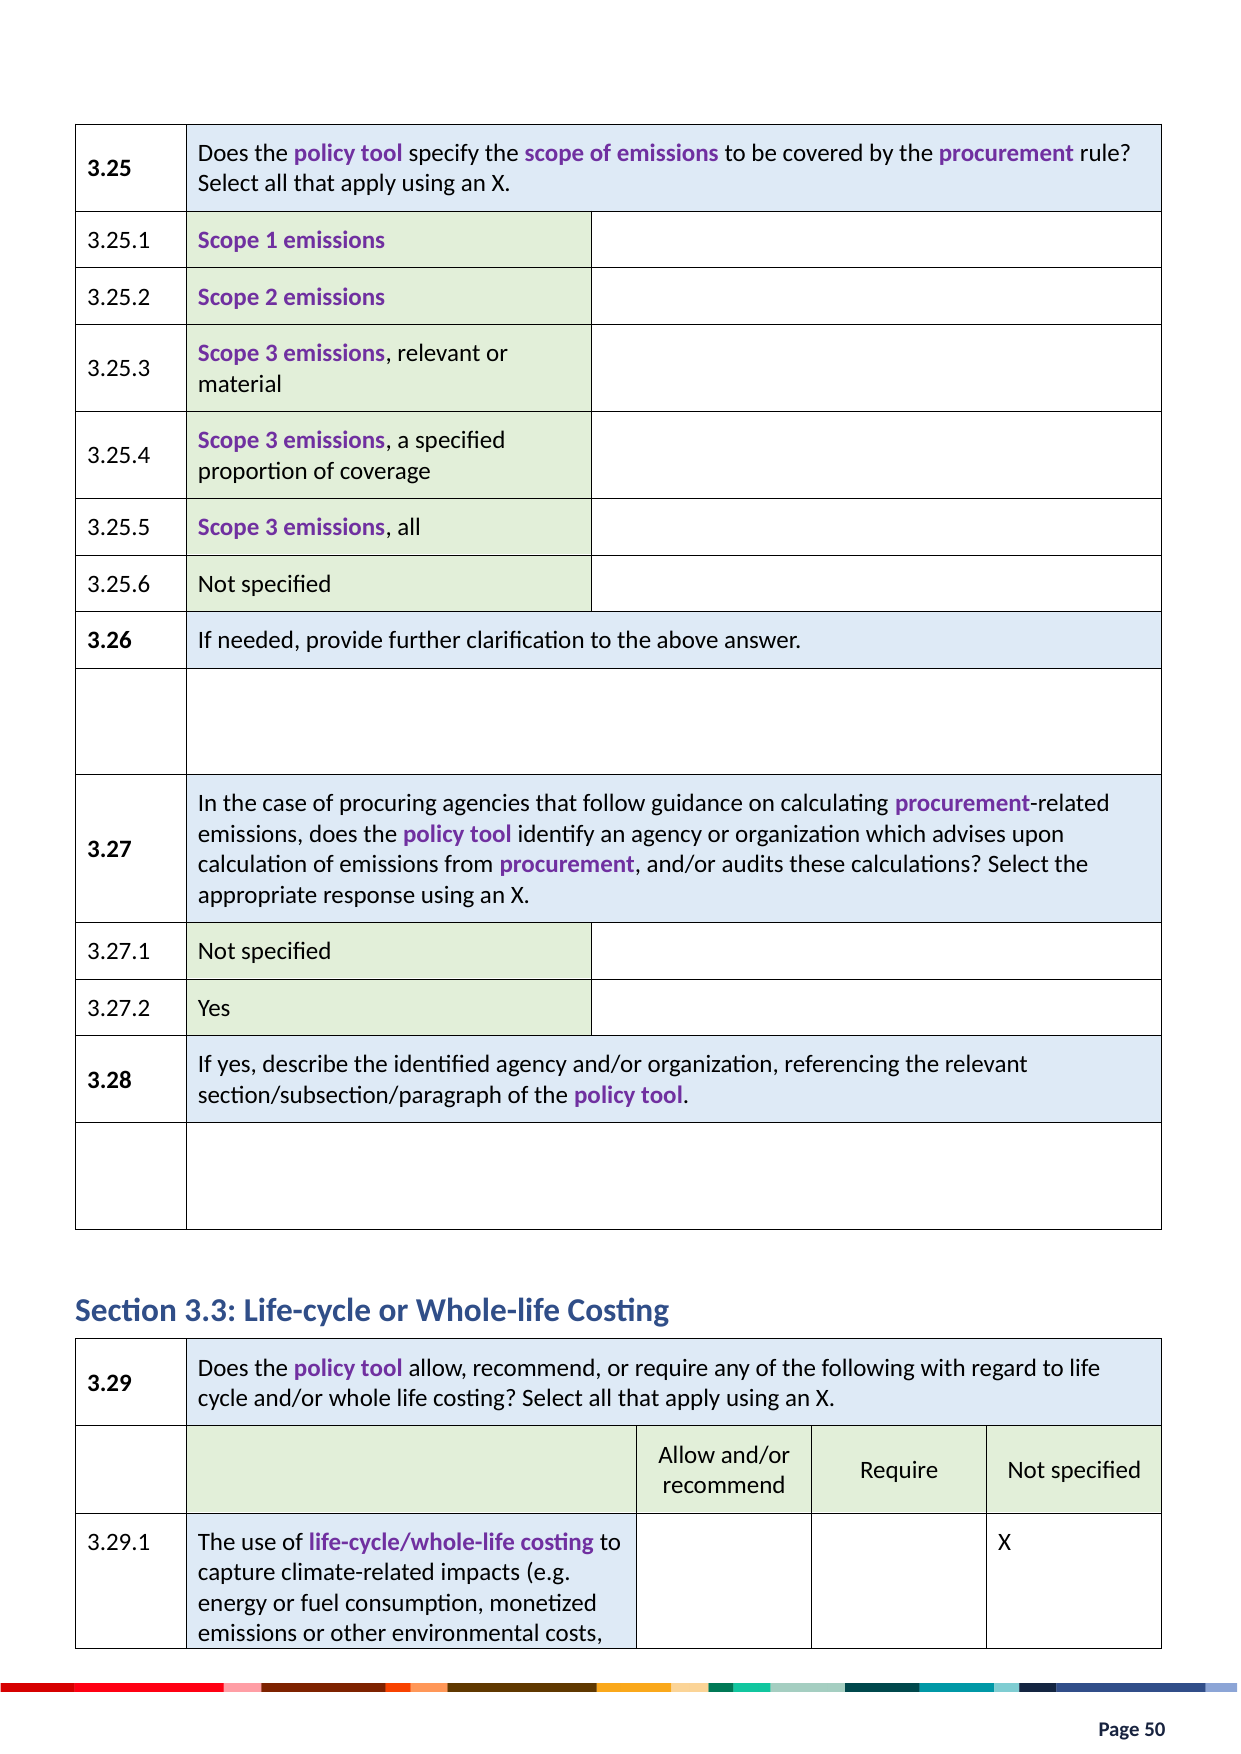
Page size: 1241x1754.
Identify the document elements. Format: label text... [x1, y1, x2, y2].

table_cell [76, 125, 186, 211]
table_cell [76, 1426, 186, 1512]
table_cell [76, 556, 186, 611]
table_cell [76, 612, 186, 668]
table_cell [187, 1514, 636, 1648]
subtitle Section 3.3: Life-cycle or Whole-life Costing [75, 1289, 1165, 1330]
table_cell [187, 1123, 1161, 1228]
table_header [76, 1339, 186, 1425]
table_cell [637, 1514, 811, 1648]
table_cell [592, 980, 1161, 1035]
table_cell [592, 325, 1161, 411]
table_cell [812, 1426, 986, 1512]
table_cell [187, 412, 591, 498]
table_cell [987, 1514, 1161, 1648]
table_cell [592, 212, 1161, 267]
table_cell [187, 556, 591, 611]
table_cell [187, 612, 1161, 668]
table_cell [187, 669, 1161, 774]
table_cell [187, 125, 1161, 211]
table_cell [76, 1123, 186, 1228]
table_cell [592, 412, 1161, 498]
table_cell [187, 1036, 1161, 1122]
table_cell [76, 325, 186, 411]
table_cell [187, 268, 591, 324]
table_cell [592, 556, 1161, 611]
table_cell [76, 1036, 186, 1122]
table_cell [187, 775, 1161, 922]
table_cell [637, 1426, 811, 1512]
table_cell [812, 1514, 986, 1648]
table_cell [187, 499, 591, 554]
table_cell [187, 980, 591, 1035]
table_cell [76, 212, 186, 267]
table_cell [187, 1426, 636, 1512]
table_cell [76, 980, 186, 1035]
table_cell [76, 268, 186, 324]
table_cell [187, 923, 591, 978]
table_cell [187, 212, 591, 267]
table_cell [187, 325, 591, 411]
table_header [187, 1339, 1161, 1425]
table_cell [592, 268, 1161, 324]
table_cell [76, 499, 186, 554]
picture [0, 1683, 1236, 1692]
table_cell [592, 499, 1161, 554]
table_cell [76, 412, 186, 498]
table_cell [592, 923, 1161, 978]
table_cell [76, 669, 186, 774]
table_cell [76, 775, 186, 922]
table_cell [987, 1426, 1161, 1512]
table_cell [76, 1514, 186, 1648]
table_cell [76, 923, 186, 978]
